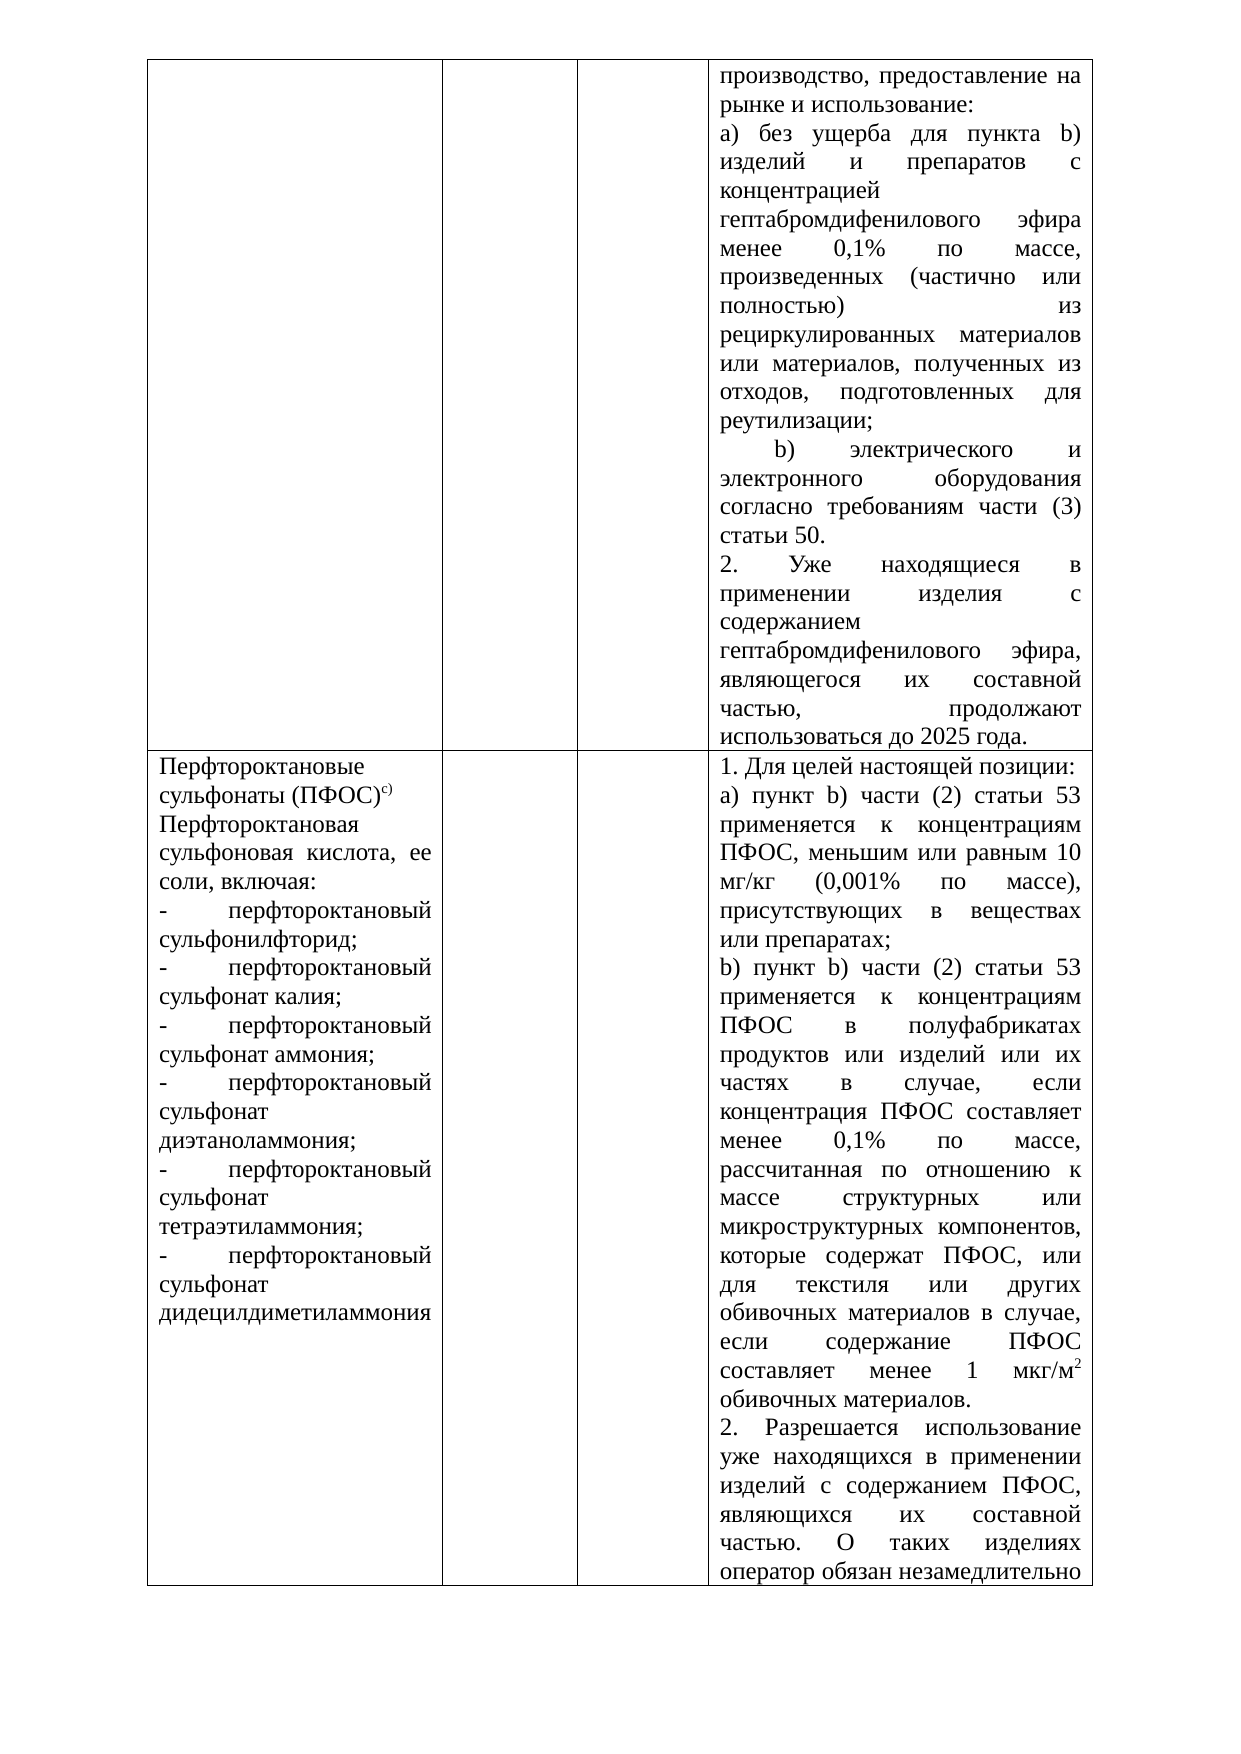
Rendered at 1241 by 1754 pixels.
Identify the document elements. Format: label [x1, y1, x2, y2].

table_cell [148, 60, 442, 750]
table_cell [148, 751, 442, 1585]
table_cell [578, 60, 708, 750]
table_cell [443, 60, 577, 750]
table_cell [443, 751, 577, 1585]
table_cell [709, 751, 1092, 1585]
table_cell [709, 60, 1092, 750]
table_cell [578, 751, 708, 1585]
